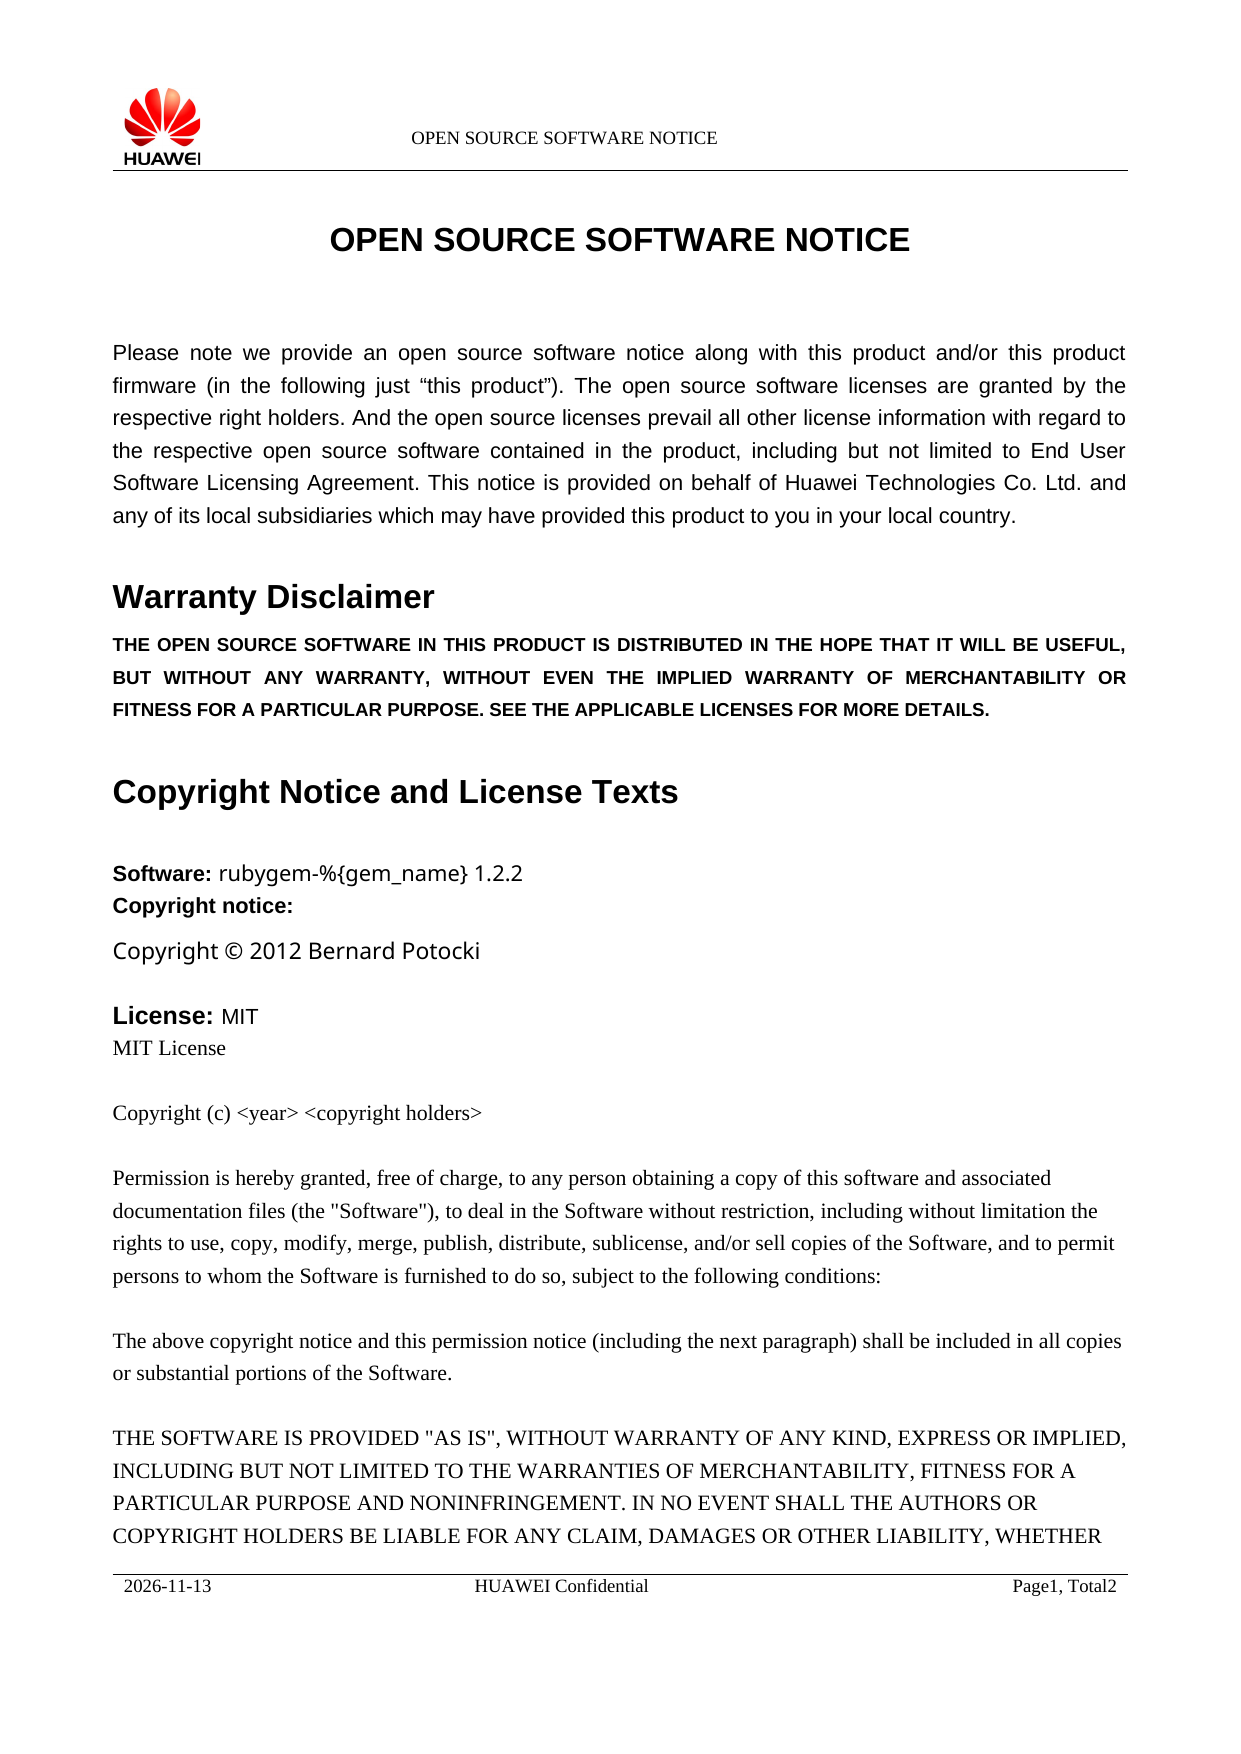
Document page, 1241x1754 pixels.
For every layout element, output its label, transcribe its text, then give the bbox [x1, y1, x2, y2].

title Software: rubygem-%{gem_name} 1.2.2 [112, 856, 1128, 889]
text Copyright © 2012 Bernard Potocki [112, 934, 1128, 999]
text Copyright Notice and License Texts [112, 759, 1128, 824]
text Warranty Disclaimer [112, 564, 1128, 629]
text OPEN SOURCE SOFTWARE NOTICE [112, 206, 1128, 271]
picture [124, 88, 201, 165]
text License: MIT [112, 999, 1128, 1031]
text The open source software in this product is distributed in the hope that it will be useful, but WITHOUT ANY WARRANTY, without even the implied warranty of MERCHANTABILITY or FITNESS FOR A PARTICULAR PURPOSE. See the applicable licenses for more details. [112, 629, 1128, 726]
text Please note we provide an open source software notice along with this product and/or this product firmware (in the following just “this product”). The open source software licenses are granted by the respective right holders. And the open source licenses prevail all other license information with regard to the respective open source software contained in the product, including but not limited to End User Software Licensing Agreement. This notice is provided on behalf of Huawei Technologies Co. Ltd. and any of its local subsidiaries which may have provided this product to you in your local country. [112, 336, 1128, 531]
text Copyright notice: [112, 889, 1128, 921]
